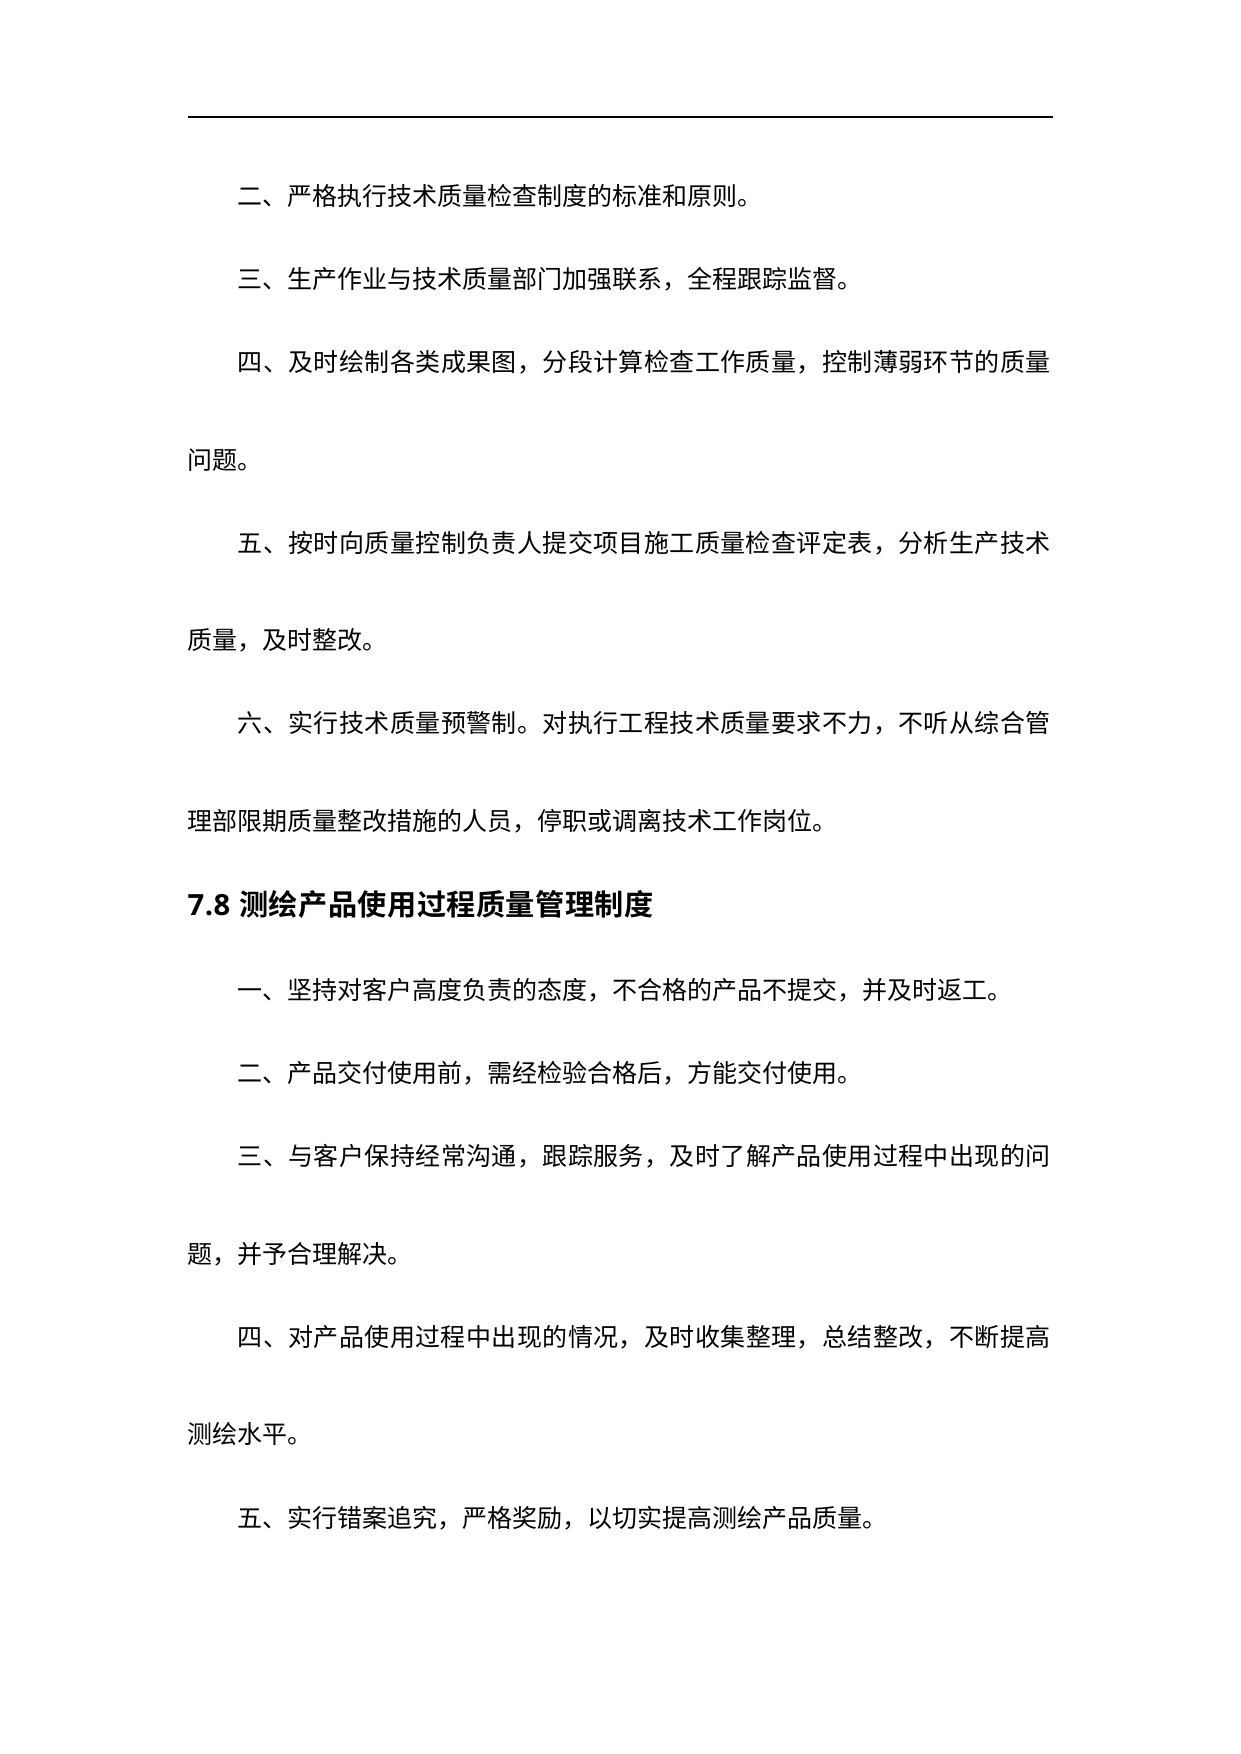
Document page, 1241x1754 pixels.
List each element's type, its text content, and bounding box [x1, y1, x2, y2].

text 二、产品交付使用前，需经检验合格后，方能交付使用。 [187, 1039, 1053, 1104]
text 五、按时向质量控制负责人提交项目施工质量检查评定表，分析生产技术质量，及时整改。 [187, 509, 1053, 671]
text 7.8 测绘产品使用过程质量管理制度 [187, 870, 1053, 935]
text 一、坚持对客户高度负责的态度，不合格的产品不提交，并及时返工。 [187, 956, 1053, 1021]
text 五、实行错案追究，严格奖励，以切实提高测绘产品质量。 [187, 1484, 1053, 1549]
text 三、与客户保持经常沟通，跟踪服务，及时了解产品使用过程中出现的问题，并予合理解决。 [187, 1122, 1053, 1285]
text 四、对产品使用过程中出现的情况，及时收集整理，总结整改，不断提高测绘水平。 [187, 1303, 1053, 1466]
text 三、生产作业与技术质量部门加强联系，全程跟踪监督。 [187, 245, 1053, 310]
text 二、严格执行技术质量检查制度的标准和原则。 [187, 162, 1053, 227]
text 六、实行技术质量预警制。对执行工程技术质量要求不力，不听从综合管理部限期质量整改措施的人员，停职或调离技术工作岗位。 [187, 689, 1053, 852]
text 四、及时绘制各类成果图，分段计算检查工作质量，控制薄弱环节的质量问题。 [187, 328, 1053, 491]
